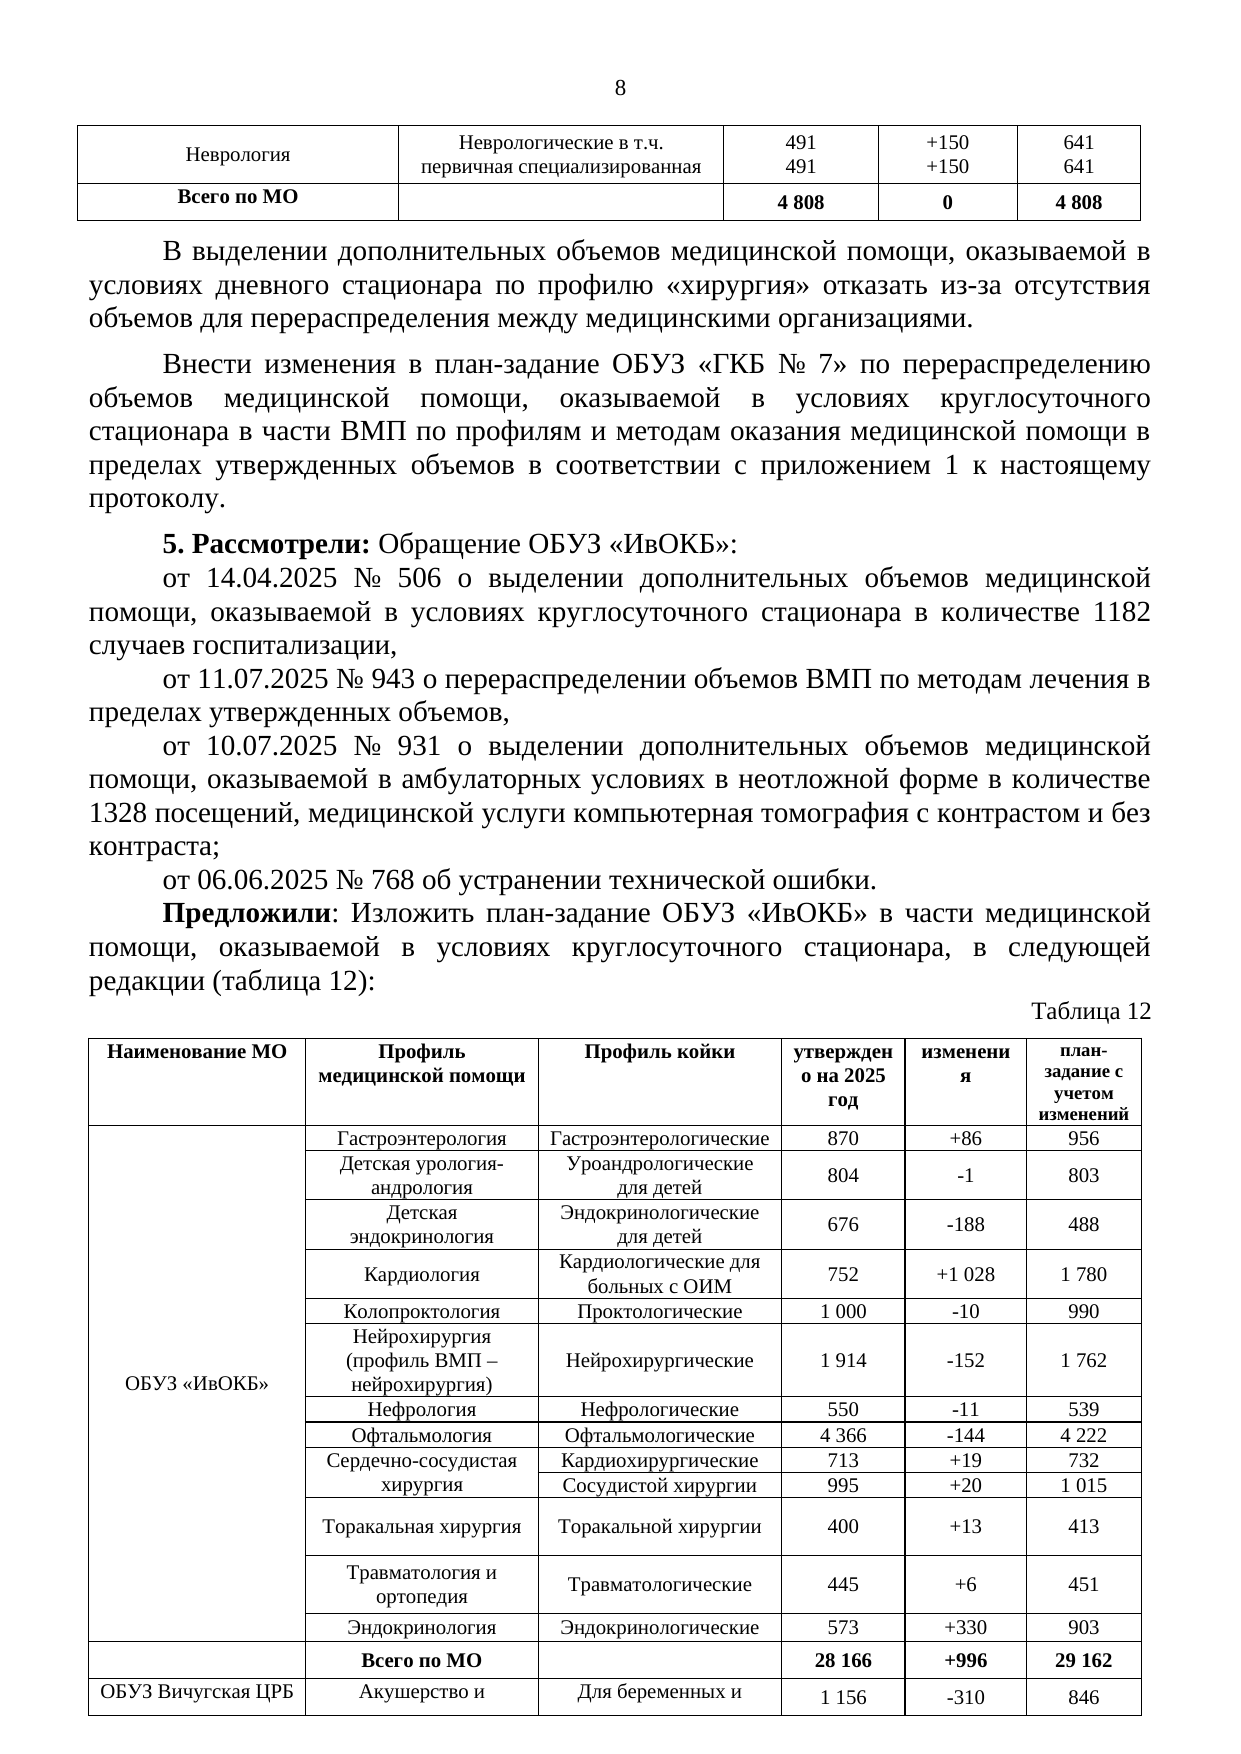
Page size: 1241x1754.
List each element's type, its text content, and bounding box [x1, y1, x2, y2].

list В выделении дополнительных объемов медицинской помощи, оказываемой в условиях дневного стационара по профилю «хирургия» отказать из-за отсутствия объемов для перераспределения между медицинскими организациями. [89, 233, 1152, 334]
table_cell ОБУЗ Вичугская ЦРБ [89, 1679, 305, 1715]
table_cell 0 [879, 184, 1017, 220]
table_header Профиль койки [539, 1039, 781, 1125]
table_cell 641 641 [1018, 126, 1140, 183]
table_cell 28 166 [782, 1642, 904, 1678]
table_cell -310 [906, 1679, 1026, 1715]
table_cell 550 [782, 1397, 904, 1421]
table_cell Всего по МО [78, 184, 398, 220]
table_cell -188 [906, 1200, 1026, 1248]
table_cell Эндокринологические [539, 1614, 781, 1641]
table_cell 870 [782, 1126, 904, 1150]
table_cell 451 [1027, 1556, 1141, 1612]
table_cell Кардиология [306, 1250, 538, 1298]
table_cell +86 [906, 1126, 1026, 1150]
table_cell Детская эндокринология [306, 1200, 538, 1248]
table_cell 4 808 [1018, 184, 1140, 220]
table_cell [539, 1679, 781, 1715]
table_cell Кардиохирургические [539, 1448, 781, 1472]
table_cell Детская урология-андрология [306, 1151, 538, 1199]
table_cell 713 [782, 1448, 904, 1472]
table_cell Гастроэнтерологические [539, 1126, 781, 1150]
table_cell Нейрохирургические [539, 1324, 781, 1396]
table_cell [306, 1679, 538, 1715]
table_cell 1 762 [1027, 1324, 1141, 1396]
table_cell +13 [906, 1498, 1026, 1555]
table_cell Офтальмологические [539, 1423, 781, 1447]
table_cell Травматологические [539, 1556, 781, 1612]
table_cell Торакальная хирургия [306, 1498, 538, 1555]
list Предложили: Изложить план-задание ОБУЗ «ИвОКБ» в части медицинской помощи, оказываемой в условиях круглосуточного стационара, в следующей редакции (таблица 12): [89, 896, 1152, 996]
table_cell 903 [1027, 1614, 1141, 1641]
table_cell 1 000 [782, 1299, 904, 1323]
table_cell 956 [1027, 1126, 1141, 1150]
table_cell 573 [782, 1614, 904, 1641]
table_header план-задание с учетом изменений [1027, 1039, 1141, 1125]
table_header Профиль медицинской помощи [306, 1039, 538, 1125]
table_cell +20 [906, 1473, 1026, 1497]
table_cell [399, 184, 723, 220]
table_cell Эндокринология [306, 1614, 538, 1641]
table_cell Уроандрологические для детей [539, 1151, 781, 1199]
table_cell 995 [782, 1473, 904, 1497]
table_cell Торакальной хирургии [539, 1498, 781, 1555]
table_cell Проктологические [539, 1299, 781, 1323]
table_header Наименование МО [89, 1039, 305, 1125]
table_cell Нефрология [306, 1397, 538, 1421]
table_cell +6 [906, 1556, 1026, 1612]
table_cell -144 [906, 1423, 1026, 1447]
list от 11.07.2025 № 943 о перераспределении объемов ВМП по методам лечения в пределах утвержденных объемов, [89, 661, 1152, 728]
table_cell +330 [906, 1614, 1026, 1641]
table_cell 803 [1027, 1151, 1141, 1199]
table_cell Неврологические в т.ч. первичная специализированная [399, 126, 723, 183]
table_cell 732 [1027, 1448, 1141, 1472]
table_cell 4 808 [724, 184, 878, 220]
table_cell Эндокринологические для детей [539, 1200, 781, 1248]
table_cell +19 [906, 1448, 1026, 1472]
list от 14.04.2025 № 506 о выделении дополнительных объемов медицинской помощи, оказываемой в условиях круглосуточного стационара в количестве 1182 случаев госпитализации, [89, 560, 1152, 661]
table_cell 1 015 [1027, 1473, 1141, 1497]
table_cell 804 [782, 1151, 904, 1199]
table_cell -10 [906, 1299, 1026, 1323]
table_cell [539, 1642, 781, 1678]
table_cell 413 [1027, 1498, 1141, 1555]
table_cell Неврология [78, 126, 398, 183]
list Внести изменения в план-задание ОБУЗ «ГКБ № 7» по перераспределению объемов медицинской помощи, оказываемой в условиях круглосуточного стационара в части ВМП по профилям и методам оказания медицинской помощи в пределах утвержденных объемов в соответствии с приложением 1 к настоящему протоколу. [89, 346, 1152, 514]
table_cell 488 [1027, 1200, 1141, 1248]
table_cell Сосудистой хирургии [539, 1473, 781, 1497]
table_header утверждено на 2025 год [782, 1039, 904, 1125]
table_cell +996 [906, 1642, 1026, 1678]
table_cell 1 156 [782, 1679, 904, 1715]
table_cell Всего по МО [306, 1642, 538, 1678]
table_cell 1 780 [1027, 1250, 1141, 1298]
table_cell Гастроэнтерология [306, 1126, 538, 1150]
table_header изменения [906, 1039, 1026, 1125]
table_cell Нефрологические [539, 1397, 781, 1421]
list от 06.06.2025 № 768 об устранении технической ошибки. [89, 862, 1152, 896]
table_cell -1 [906, 1151, 1026, 1199]
table_cell 4 222 [1027, 1423, 1141, 1447]
table_cell [89, 1642, 305, 1678]
table_cell -152 [906, 1324, 1026, 1396]
table_cell 539 [1027, 1397, 1141, 1421]
table_cell 400 [782, 1498, 904, 1555]
text Таблица 12 [89, 996, 1152, 1025]
table_cell Кардиологические для больных с ОИМ [539, 1250, 781, 1298]
list от 10.07.2025 № 931 о выделении дополнительных объемов медицинской помощи, оказываемой в амбулаторных условиях в неотложной форме в количестве 1328 посещений, медицинской услуги компьютерная томография с контрастом и без контраста; [89, 728, 1152, 862]
list 5. Рассмотрели: Обращение ОБУЗ «ИвОКБ»: [89, 527, 1152, 560]
table_cell Колопроктология [306, 1299, 538, 1323]
table_cell 29 162 [1027, 1642, 1141, 1678]
table_cell 990 [1027, 1299, 1141, 1323]
table_cell 445 [782, 1556, 904, 1612]
table_cell 1 914 [782, 1324, 904, 1396]
table_cell 491 491 [724, 126, 878, 183]
table_cell ОБУЗ «ИвОКБ» [89, 1126, 305, 1641]
table_cell Травматология и ортопедия [306, 1556, 538, 1612]
table_cell 676 [782, 1200, 904, 1248]
table_cell 846 [1027, 1679, 1141, 1715]
table_cell Офтальмология [306, 1423, 538, 1447]
table_cell Нейрохирургия (профиль ВМП – нейрохирургия) [306, 1324, 538, 1396]
table_cell +1 028 [906, 1250, 1026, 1298]
table_cell 4 366 [782, 1423, 904, 1447]
table_cell +150 +150 [879, 126, 1017, 183]
table_cell -11 [906, 1397, 1026, 1421]
table_cell Сердечно-сосудистая хирургия [306, 1448, 538, 1497]
table_cell 752 [782, 1250, 904, 1298]
